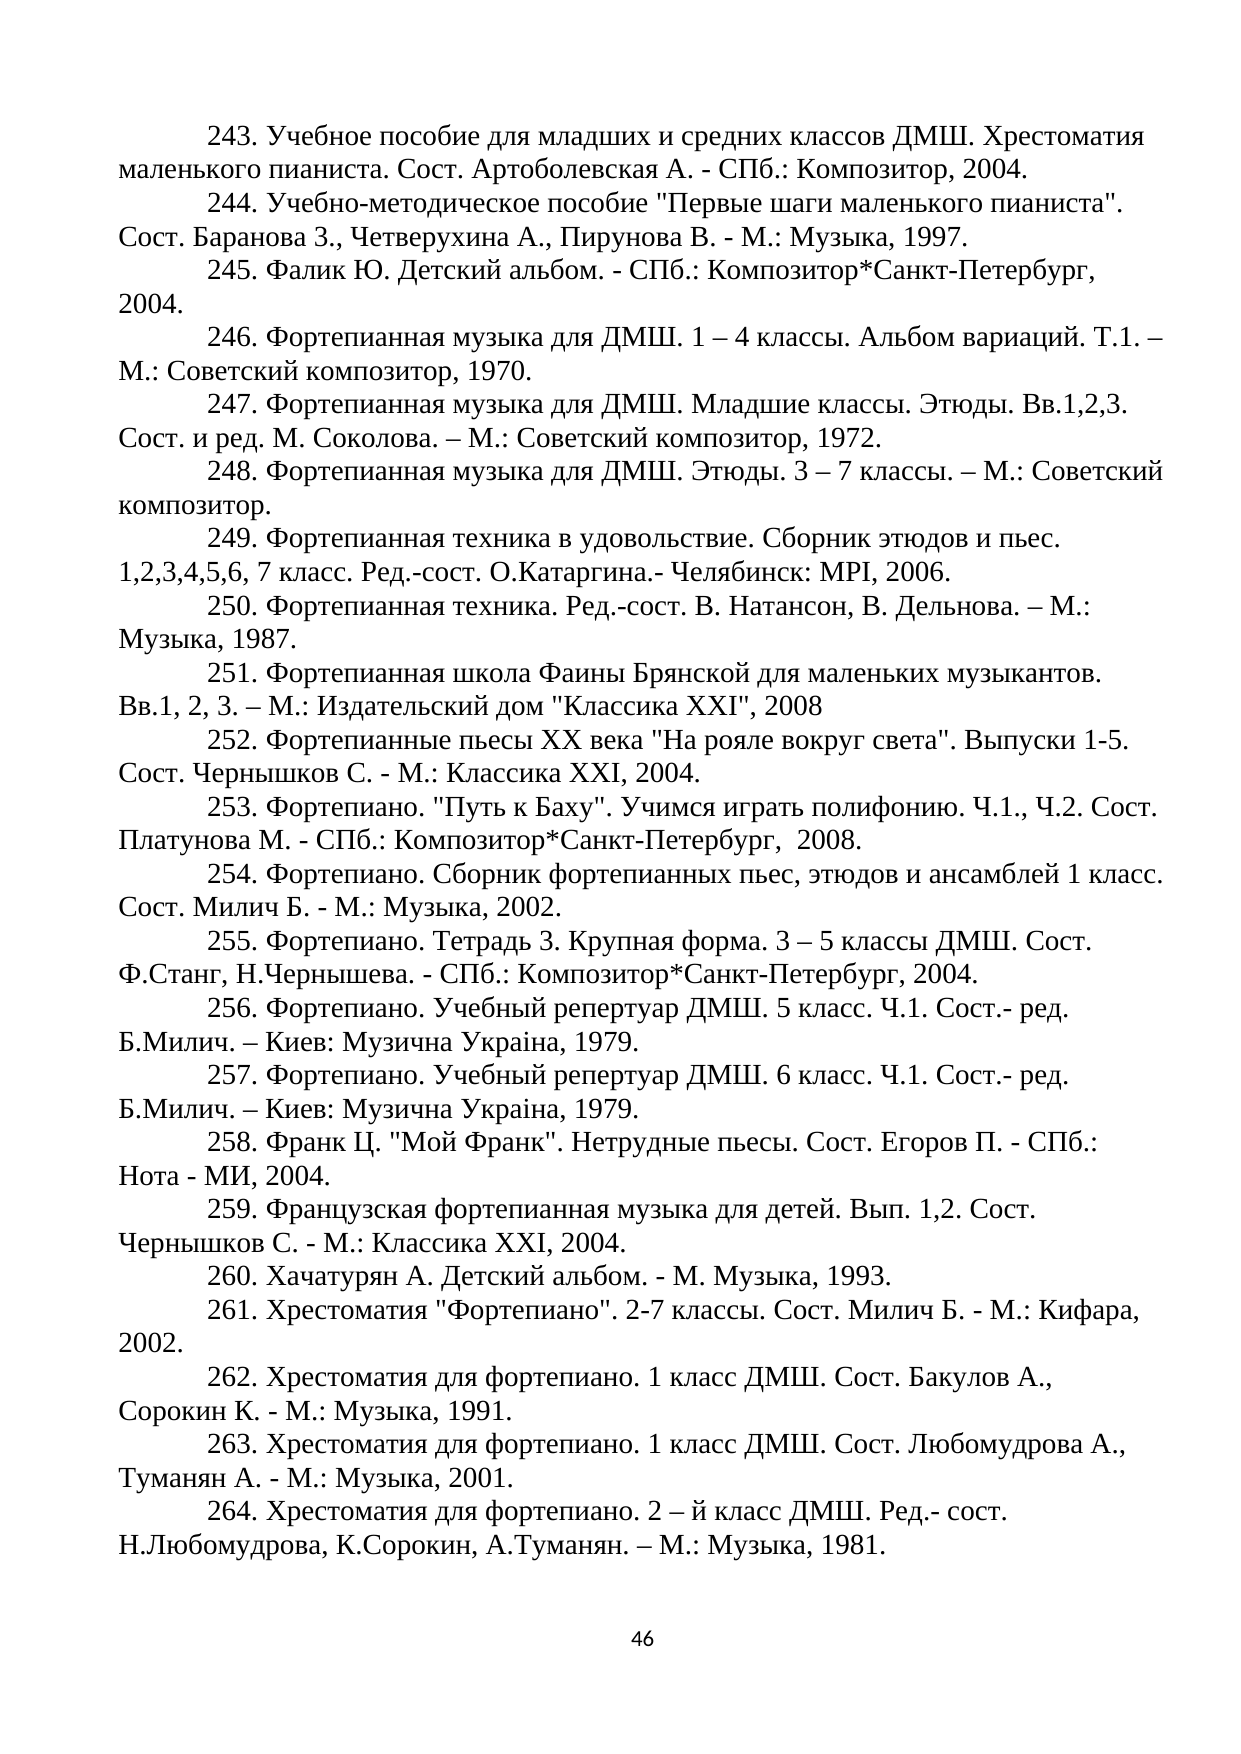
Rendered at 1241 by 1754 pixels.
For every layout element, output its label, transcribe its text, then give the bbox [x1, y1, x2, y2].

list Фортепианная музыка для ДМШ. Младшие классы. Этюды. Вв.1,2,3. Сост. и ред. М. Соколова. – М.: Советский композитор, 1972. [118, 386, 1167, 453]
list Фортепианные пьесы XX века "На рояле вокруг света". Выпуски 1-5. Сост. Чернышков С. - М.: Классика XXI, 2004. [118, 722, 1167, 789]
list Фортепиано. Учебный репертуар ДМШ. 5 класс. Ч.1. Сост.- ред. Б.Милич. – Киев: Музична Украiна, 1979. [118, 990, 1167, 1057]
list Фортепианная школа Фаины Брянской для маленьких музыкантов. Вв.1, 2, 3. – М.: Издательский дом "Классика XXI", 2008 [118, 655, 1167, 722]
list Французская фортепианная музыка для детей. Вып. 1,2. Сост. Чернышков С. - М.: Классика XXI, 2004. [118, 1191, 1167, 1258]
list Учебно-методическое пособие "Первые шаги маленького пианиста". Сост. Баранова 3., Четверухина А., Пирунова В. - М.: Музыка, 1997. [118, 185, 1167, 252]
list Фалик Ю. Детский альбом. - СПб.: Композитор*Санкт-Петербург, 2004. [118, 252, 1167, 319]
list Учебное пособие для младших и средних классов ДМШ. Хрестоматия маленького пианиста. Сост. Артоболевская А. - СПб.: Композитор, 2004. [118, 118, 1167, 185]
list Фортепиано. "Путь к Баху". Учимся играть полифонию. Ч.1., Ч.2. Сост. Платунова М. - СПб.: Композитор*Санкт-Петербург, 2008. [118, 789, 1167, 856]
list Хачатурян А. Детский альбом. - М. Музыка, 1993. [118, 1258, 1167, 1292]
list Фортепиано. Тетрадь 3. Крупная форма. 3 – 5 классы ДМШ. Сост. Ф.Станг, Н.Чернышева. - СПб.: Композитор*Санкт-Петербург, 2004. [118, 923, 1167, 990]
list Фортепиано. Сборник фортепианных пьес, этюдов и ансамблей 1 класс. Сост. Милич Б. - М.: Музыка, 2002. [118, 856, 1167, 923]
list Хрестоматия "Фортепиано". 2-7 классы. Сост. Милич Б. - М.: Кифара, 2002. [118, 1292, 1167, 1359]
list Фортепианная техника в удовольствие. Сборник этюдов и пьес. 1,2,3,4,5,6, 7 класс. Ред.-сост. О.Катаргина.- Челябинск: MPI, 2006. [118, 521, 1167, 588]
list Франк Ц. "Мой Франк". Нетрудные пьесы. Сост. Егоров П. - СПб.: Нота - МИ, 2004. [118, 1124, 1167, 1191]
list Хрестоматия для фортепиано. 1 класс ДМШ. Сост. Любомудрова А., Туманян А. - М.: Музыка, 2001. [118, 1426, 1167, 1493]
list Фортепианная музыка для ДМШ. Этюды. 3 – 7 классы. – М.: Советский композитор. [118, 453, 1167, 521]
list Хрестоматия для фортепиано. 2 – й класс ДМШ. Ред.- сост. Н.Любомудрова, К.Сорокин, А.Туманян. – М.: Музыка, 1981. [118, 1493, 1167, 1560]
list Фортепиано. Учебный репертуар ДМШ. 6 класс. Ч.1. Сост.- ред. Б.Милич. – Киев: Музична Украiна, 1979. [118, 1057, 1167, 1124]
list Хрестоматия для фортепиано. 1 класс ДМШ. Сост. Бакулов А., Сорокин К. - М.: Музыка, 1991. [118, 1359, 1167, 1426]
list Фортепианная техника. Ред.-сост. В. Натансон, В. Дельнова. – М.: Музыка, 1987. [118, 588, 1167, 655]
list Фортепианная музыка для ДМШ. 1 – 4 классы. Альбом вариаций. Т.1. – М.: Советский композитор, 1970. [118, 319, 1167, 386]
